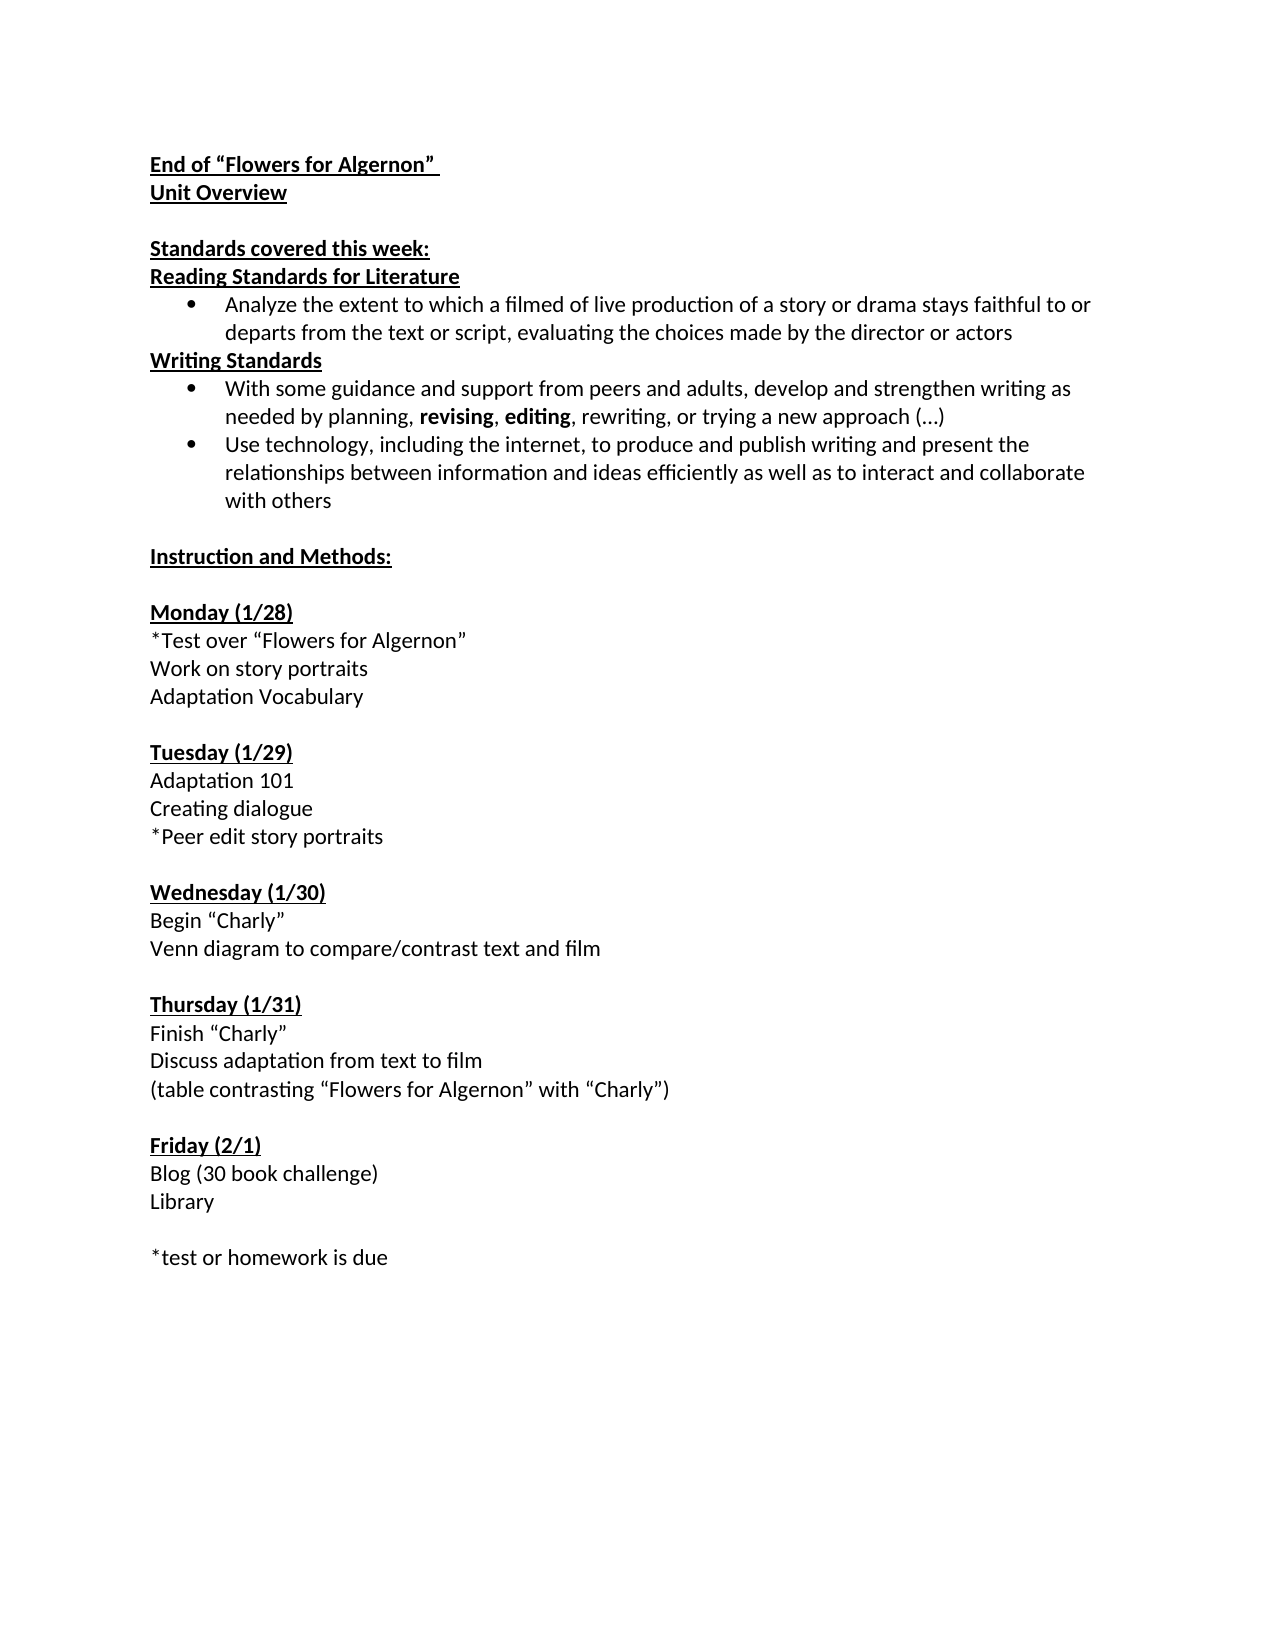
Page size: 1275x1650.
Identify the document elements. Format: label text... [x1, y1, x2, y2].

text Creating dialogue [150, 794, 1125, 822]
text Monday (1/28) [150, 598, 1125, 626]
text Begin “Charly” [150, 907, 1125, 934]
text Thursday (1/31) [150, 991, 1125, 1019]
text Writing Standards [150, 346, 1125, 374]
text Standards covered this week: [150, 234, 1125, 262]
text Finish “Charly” [150, 1019, 1125, 1047]
text (table contrasting “Flowers for Algernon” with “Charly”) [150, 1075, 1125, 1103]
text Discuss adaptation from text to film [150, 1047, 1125, 1075]
text *test or homework is due [150, 1243, 1125, 1271]
text Library [150, 1187, 1125, 1215]
text *Peer edit story portraits [150, 822, 1125, 851]
list Analyze the extent to which a filmed of live production of a story or drama stays faithful to or departs from the text or script, evaluating the choices made by the director or actors [187, 290, 1125, 346]
text Adaptation 101 [150, 766, 1125, 794]
text Reading Standards for Literature [150, 262, 1125, 290]
text Unit Overview [150, 178, 1125, 206]
text Instruction and Methods: [150, 542, 1125, 570]
text Tuesday (1/29) [150, 738, 1125, 766]
text *Test over “Flowers for Algernon” [150, 626, 1125, 654]
text Adaptation Vocabulary [150, 682, 1125, 710]
text End of “Flowers for Algernon” [150, 150, 1125, 178]
text Work on story portraits [150, 654, 1125, 682]
list With some guidance and support from peers and adults, develop and strengthen writing as needed by planning, revising, editing, rewriting, or trying a new approach (…) [187, 374, 1125, 430]
text Blog (30 book challenge) [150, 1159, 1125, 1187]
text Wednesday (1/30) [150, 878, 1125, 907]
text Friday (2/1) [150, 1131, 1125, 1159]
list Use technology, including the internet, to produce and publish writing and present the relationships between information and ideas efficiently as well as to interact and collaborate with others [187, 430, 1125, 514]
text Venn diagram to compare/contrast text and film [150, 934, 1125, 963]
